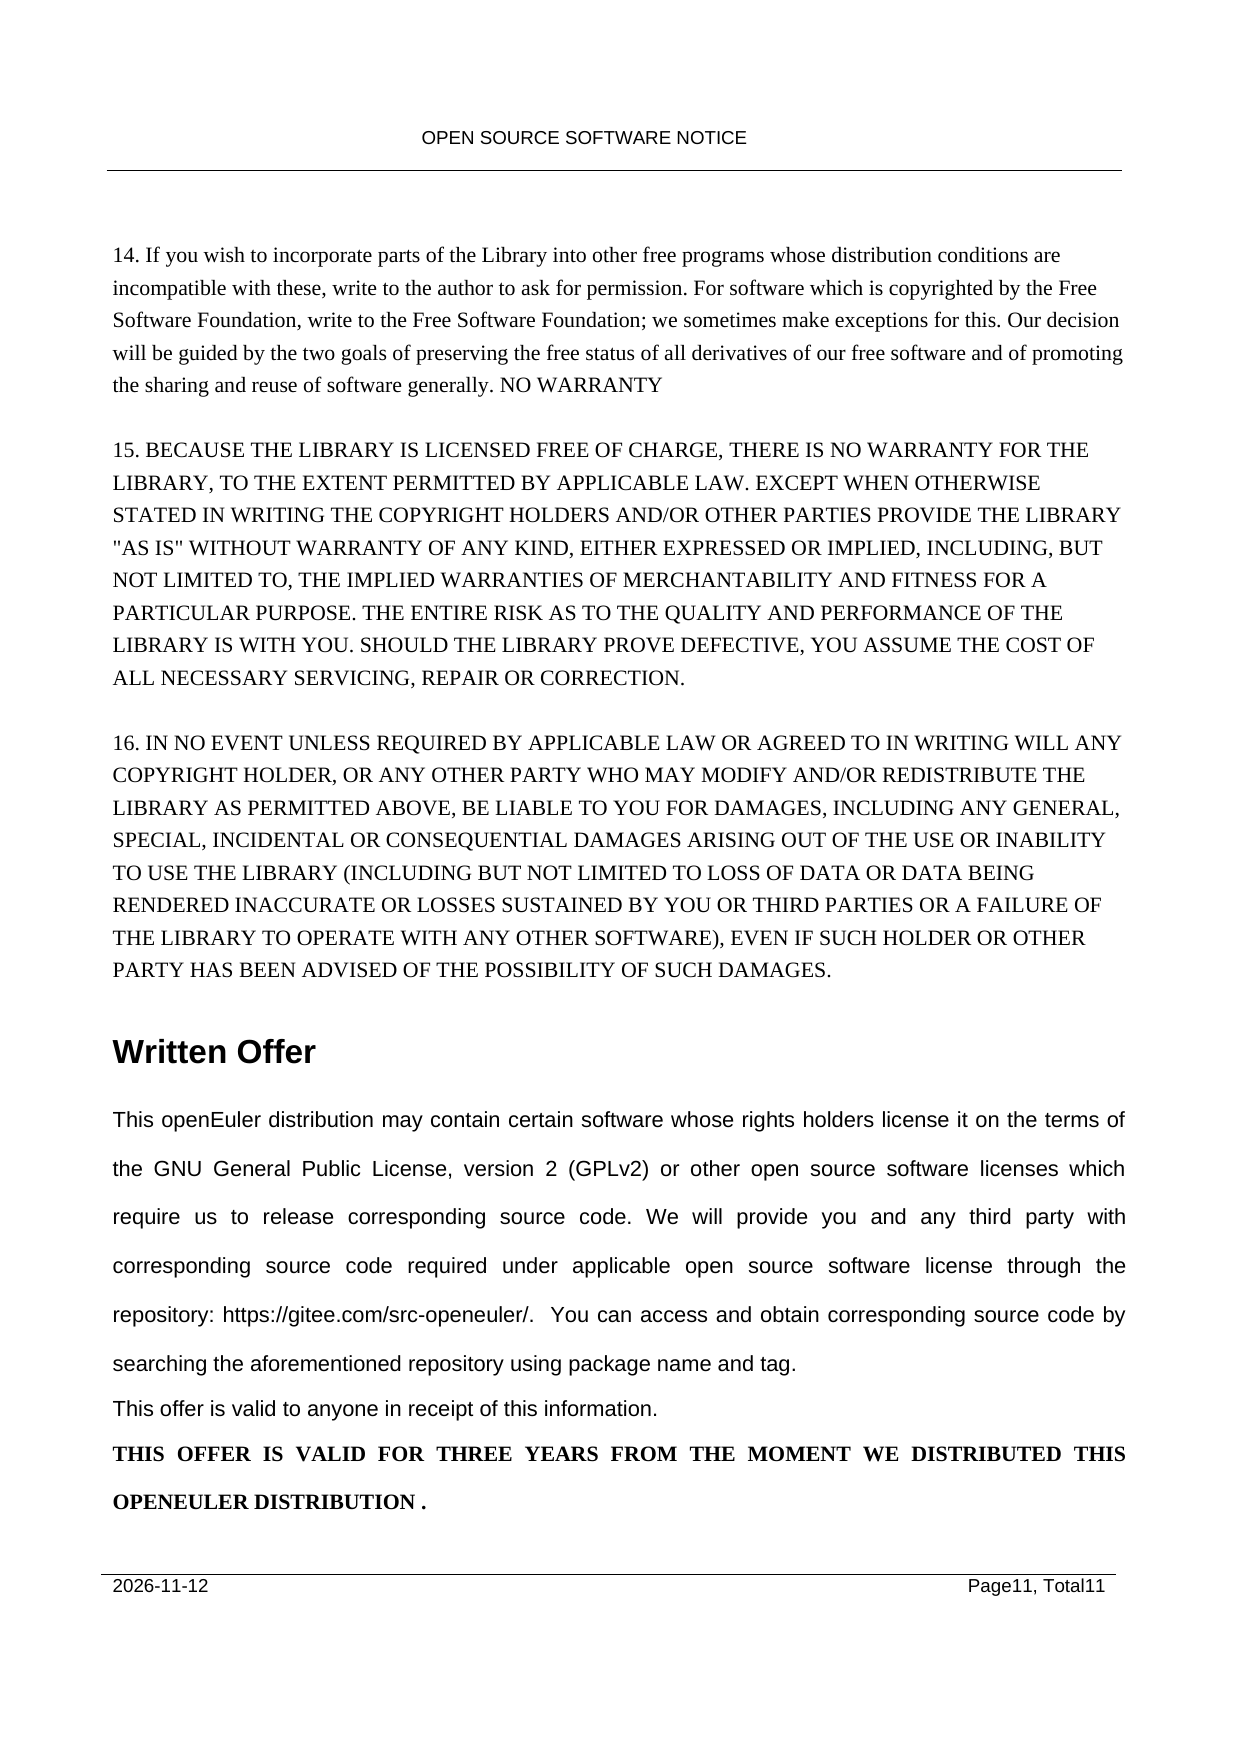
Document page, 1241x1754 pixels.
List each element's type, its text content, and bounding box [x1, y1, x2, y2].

text This openEuler distribution may contain certain software whose rights holders license it on the terms of the GNU General Public License, version 2 (GPLv2) or other open source software licenses which require us to release corresponding source code. We will provide you and any third party with corresponding source code required under applicable open source software license through the repository: https://gitee.com/src-openeuler/. You can access and obtain corresponding source code by searching the aforementioned repository using package name and tag. [112, 1103, 1128, 1379]
text THIS OFFER IS VALID FOR THREE YEARS FROM THE MOMENT WE DISTRIBUTED THIS OPENEULER DISTRIBUTION . [112, 1437, 1128, 1518]
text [112, 206, 1128, 1019]
text This offer is valid to anyone in receipt of this information. [112, 1392, 1128, 1424]
text Written Offer [112, 1019, 1128, 1084]
